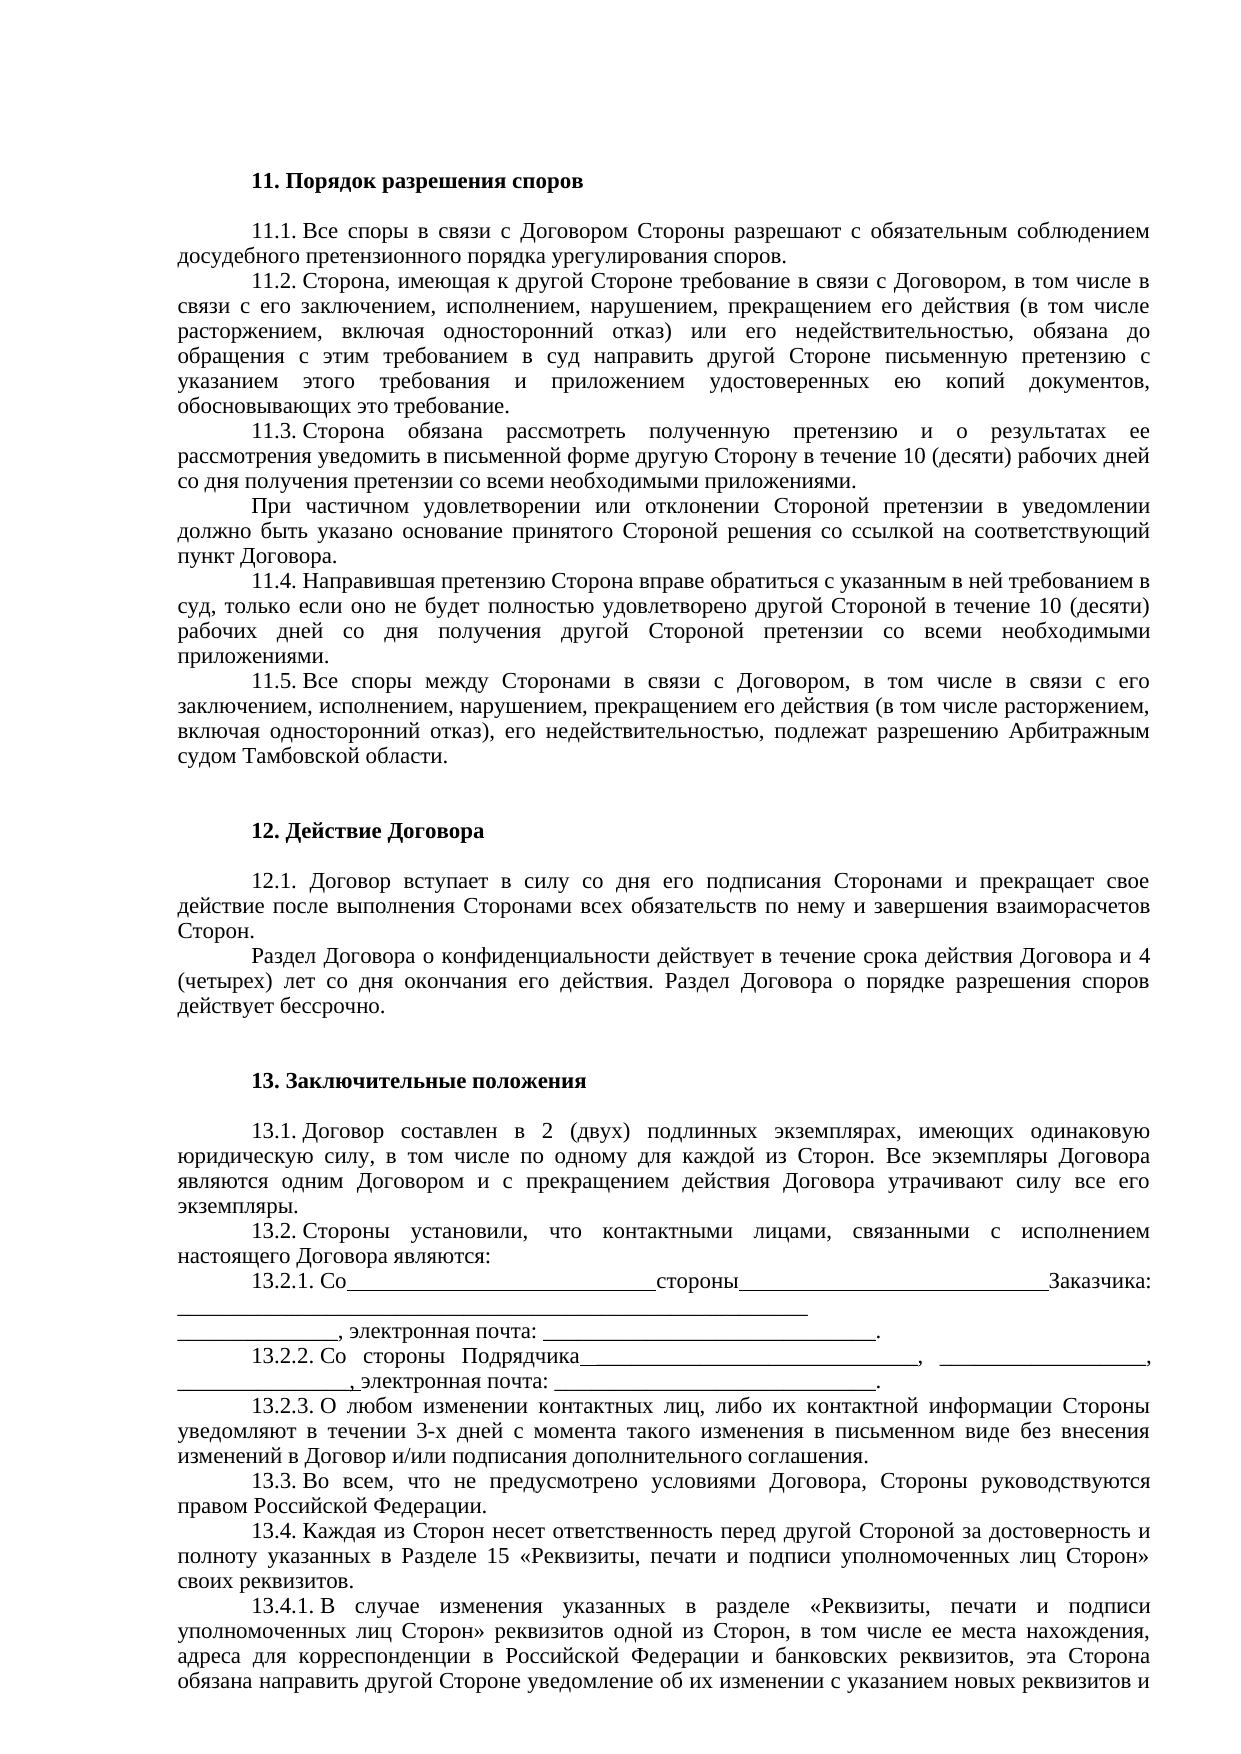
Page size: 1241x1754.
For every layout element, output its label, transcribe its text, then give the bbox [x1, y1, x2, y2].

text 13.2.2. Со стороны Подрядчика ____________________________, __________________, _______________, электронная почта: ____________________________. [177, 1343, 1152, 1393]
text 13.2.3. О любом изменении контактных лиц, либо их контактной информации Стороны уведомляют в течении 3-х дней с момента такого изменения в письменном виде без внесения изменений в Договор и/или подписания дополнительного соглашения. [177, 1393, 1152, 1468]
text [177, 1593, 1152, 1693]
text 11.1. Все споры в связи с Договором Стороны разрешают с обязательным соблюдением досудебного претензионного порядка урегулирования споров. [177, 218, 1152, 268]
text 13.2. Стороны установили, что контактными лицами, связанными с исполнением настоящего Договора являются: [177, 1218, 1152, 1268]
text ______________, электронная почта: _____________________________. [177, 1318, 1152, 1343]
text 13.1. Договор составлен в 2 (двух) подлинных экземплярах, имеющих одинаковую юридическую силу, в том числе по одному для каждой из Сторон. Все экземпляры Договора являются одним Договором и с прекращением действия Договора утрачивают силу все его экземпляры. [177, 1118, 1152, 1218]
text 13.4. Каждая из Сторон несет ответственность перед другой Стороной за достоверность и полноту указанных в Разделе 15 «Реквизиты, печати и подписи уполномоченных лиц Сторон» своих реквизитов. [177, 1518, 1152, 1593]
text 11.4. Направившая претензию Сторона вправе обратиться с указанным в ней требованием в суд, только если оно не будет полностью удовлетворено другой Стороной в течение 10 (десяти) рабочих дней со дня получения другой Стороной претензии со всеми необходимыми приложениями. [177, 568, 1152, 668]
text Раздел Договора о конфиденциальности действует в течение срока действия Договора и 4 (четырех) лет со дня окончания его действия. Раздел Договора о порядке разрешения споров действует бессрочно. [177, 943, 1152, 1018]
text 12. Действие Договора [177, 818, 1152, 843]
text 12.1. Договор вступает в силу со дня его подписания Сторонами и прекращает свое действие после выполнения Сторонами всех обязательств по нему и завершения взаиморасчетов Сторон. [177, 868, 1152, 943]
text 13.2.1. Со стороны Заказчика: _______________________________________________________ [177, 1268, 1152, 1318]
text При частичном удовлетворении или отклонении Стороной претензии в уведомлении должно быть указано основание принятого Стороной решения со ссылкой на соответствующий пункт Договора. [177, 493, 1152, 568]
text 11. Порядок разрешения споров [177, 168, 1152, 193]
text 11.2. Сторона, имеющая к другой Стороне требование в связи с Договором, в том числе в связи с его заключением, исполнением, нарушением, прекращением его действия (в том числе расторжением, включая односторонний отказ) или его недействительностью, обязана до обращения с этим требованием в суд направить другой Стороне письменную претензию с указанием этого требования и приложением удостоверенных ею копий документов, обосновывающих это требование. [177, 268, 1152, 418]
text 11.5. Все споры между Сторонами в связи с Договором, в том числе в связи с его заключением, исполнением, нарушением, прекращением его действия (в том числе расторжением, включая односторонний отказ), его недействительностью, подлежат разрешению Арбитражным судом Тамбовской области. [177, 668, 1152, 768]
text 13.3. Во всем, что не предусмотрено условиями Договора, Стороны руководствуются правом Российской Федерации. [177, 1468, 1152, 1518]
text 13. Заключительные положения [177, 1068, 1152, 1093]
text 11.3. Сторона обязана рассмотреть полученную претензию и о результатах ее рассмотрения уведомить в письменной форме другую Сторону в течение 10 (десяти) рабочих дней со дня получения претензии со всеми необходимыми приложениями. [177, 418, 1152, 493]
